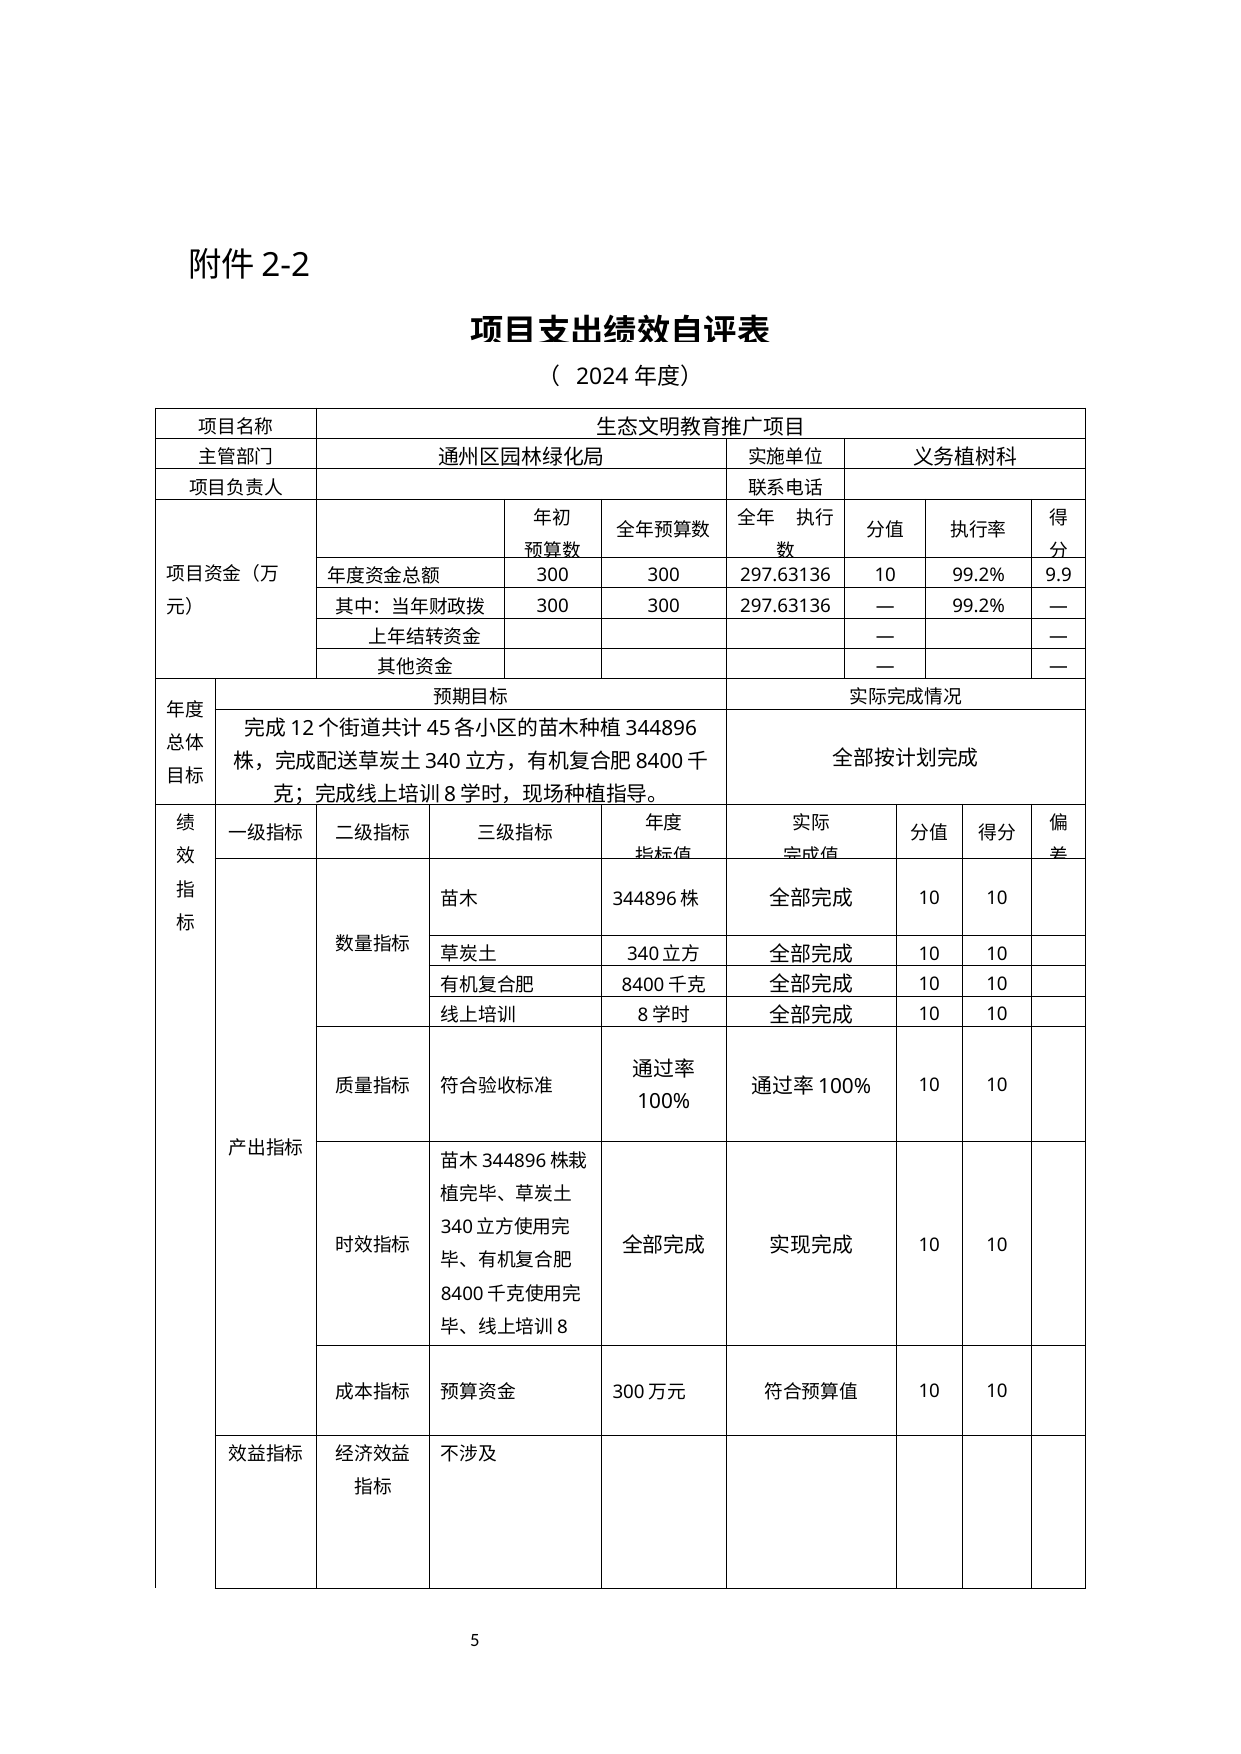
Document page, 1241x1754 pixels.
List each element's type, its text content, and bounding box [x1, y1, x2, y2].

table_cell 苗木344896株栽植完毕、草炭土340立方使用完毕、有机复合肥8400千克使用完毕、线上培训8学时培训完毕、现场种植指导完毕 [430, 1142, 601, 1345]
table_cell 10 [897, 936, 962, 965]
table_cell 二级指标 [317, 805, 429, 858]
table_cell 三级指标 [430, 805, 601, 858]
table_cell 99.2% [926, 588, 1031, 617]
table_cell 300 [602, 558, 726, 587]
table_cell [1032, 859, 1085, 935]
table_cell [1032, 936, 1085, 965]
table_cell [602, 619, 726, 648]
table_cell [1032, 1346, 1085, 1434]
table_cell 预期目标 [216, 679, 726, 708]
table_cell 8400千克 [602, 966, 726, 996]
table_cell 得分 [1032, 500, 1085, 557]
table_cell 实施单位 [727, 439, 844, 468]
table_cell 不涉及 [430, 1436, 601, 1588]
table_cell 通州区园林绿化局 [317, 439, 726, 468]
table_cell 数量指标 [317, 859, 429, 1026]
table_cell 分值 [897, 805, 962, 858]
table_cell 项目负责人 [156, 469, 316, 499]
table_cell 344896株 [602, 859, 726, 935]
table_cell 10 [897, 997, 962, 1026]
table_cell 偏差原因分析及改进措施 [1032, 805, 1085, 858]
table_cell [1032, 1142, 1085, 1345]
table_cell 经济效益 指标 [317, 1436, 429, 1588]
table_cell — [845, 588, 925, 617]
table_cell 预算资金 [430, 1346, 601, 1434]
table_cell 成本指标 [317, 1346, 429, 1434]
table_cell 全部按计划完成 [727, 710, 1085, 804]
table_cell 项目名称 [156, 409, 316, 438]
table_cell 执行率 [926, 500, 1031, 557]
table_cell 297.631367 [727, 588, 844, 617]
table_cell 通过率100% [727, 1027, 896, 1141]
table_cell [317, 469, 726, 499]
table_cell 生态文明教育推广项目 [317, 409, 1085, 438]
table_cell 草炭土 [430, 936, 601, 965]
table_cell 一级指标 [216, 805, 316, 858]
table_header 项目支出绩效自评表 [155, 295, 1085, 341]
table_cell [926, 619, 1031, 648]
table_cell 10 [897, 1027, 962, 1141]
table_cell 主管部门 [156, 439, 316, 468]
table_cell 得分 [963, 805, 1031, 858]
table_cell — [845, 619, 925, 648]
table_cell 年度 指标值 [602, 805, 726, 858]
table_cell 全年预算数 [602, 500, 726, 557]
table_cell 300 [505, 558, 601, 587]
table_cell 10 [897, 859, 962, 935]
table_cell 9.92 [1032, 558, 1085, 587]
table_cell 10 [897, 1346, 962, 1434]
table_cell 通过率100% [602, 1027, 726, 1141]
table_cell [602, 1436, 726, 1588]
table_cell 完成12个街道共计45各小区的苗木种植344896株，完成配送草炭土340立方，有机复合肥8400千克；完成线上培训8学时，现场种植指导。 [216, 710, 726, 804]
table_cell 效益指标 [216, 1436, 316, 1588]
table_cell 义务植树科 [845, 439, 1085, 468]
table_cell 苗木 [430, 859, 601, 935]
table_cell 分值 [845, 500, 925, 557]
table_cell 年初 预算数 [505, 500, 601, 557]
table_cell 全部完成 [727, 859, 896, 935]
table_cell 线上培训 [430, 997, 601, 1026]
table_cell [1032, 1027, 1085, 1141]
table_cell — [845, 649, 925, 678]
table_cell 实际完成情况 [727, 679, 1085, 708]
table_cell 340立方 [602, 936, 726, 965]
table_cell 项目资金（万元） [156, 500, 316, 678]
table_cell [1032, 1436, 1085, 1588]
table_cell 实际 完成值 [727, 805, 896, 858]
table_cell [505, 619, 601, 648]
text 附件2-2 [188, 229, 1052, 295]
table_cell [926, 649, 1031, 678]
table_cell 全年 执行数 [727, 500, 844, 557]
table_cell 全部完成 [602, 1142, 726, 1345]
table_cell 其中：当年财政拨款 [317, 588, 504, 617]
table_cell [727, 1436, 896, 1588]
table_cell 全部完成 [727, 936, 896, 965]
table_cell 297.631367 [727, 558, 844, 587]
table_cell 10 [963, 1346, 1031, 1434]
table_cell 实现完成 [727, 1142, 896, 1345]
table_cell [727, 619, 844, 648]
table_cell [602, 649, 726, 678]
table_cell [1032, 997, 1085, 1026]
table_cell 99.2% [926, 558, 1031, 587]
table_cell 10 [897, 1142, 962, 1345]
table_cell 10 [963, 859, 1031, 935]
table_cell 时效指标 [317, 1142, 429, 1345]
table_cell 符合验收标准 [430, 1027, 601, 1141]
table_cell 全部完成 [727, 997, 896, 1026]
table_cell — [1032, 649, 1085, 678]
table_cell 10 [963, 936, 1031, 965]
table_cell [897, 1436, 962, 1588]
table_cell 上年结转资金 [317, 619, 504, 648]
table_cell [505, 649, 601, 678]
table_cell （ 2024 年度） [155, 341, 1085, 408]
table_cell 绩 效 指 标 [156, 805, 215, 1588]
table_cell [727, 649, 844, 678]
table_cell 年度资金总额 [317, 558, 504, 587]
table_cell 10 [897, 966, 962, 996]
table_cell 全部完成 [727, 966, 896, 996]
table_cell 质量指标 [317, 1027, 429, 1141]
table_cell — [1032, 588, 1085, 617]
table_cell 10 [963, 966, 1031, 996]
table_cell 有机复合肥 [430, 966, 601, 996]
table_cell 10 [845, 558, 925, 587]
table_cell 10 [963, 997, 1031, 1026]
table_cell 符合预算值 [727, 1346, 896, 1434]
table_cell 300万元 [602, 1346, 726, 1434]
table_cell 产出指标 [216, 859, 316, 1434]
table_cell — [1032, 619, 1085, 648]
table_cell 10 [963, 1142, 1031, 1345]
table_cell 年度总体目标 [156, 679, 215, 804]
table_cell 10 [963, 1027, 1031, 1141]
table_cell 8学时 [602, 997, 726, 1026]
table_cell 300 [602, 588, 726, 617]
table_cell [963, 1436, 1031, 1588]
table_cell 300 [505, 588, 601, 617]
table_cell 联系电话 [727, 469, 844, 499]
table_cell [317, 500, 504, 557]
table_cell [845, 469, 1085, 499]
table_cell 其他资金 [317, 649, 504, 678]
table_cell [1032, 966, 1085, 996]
